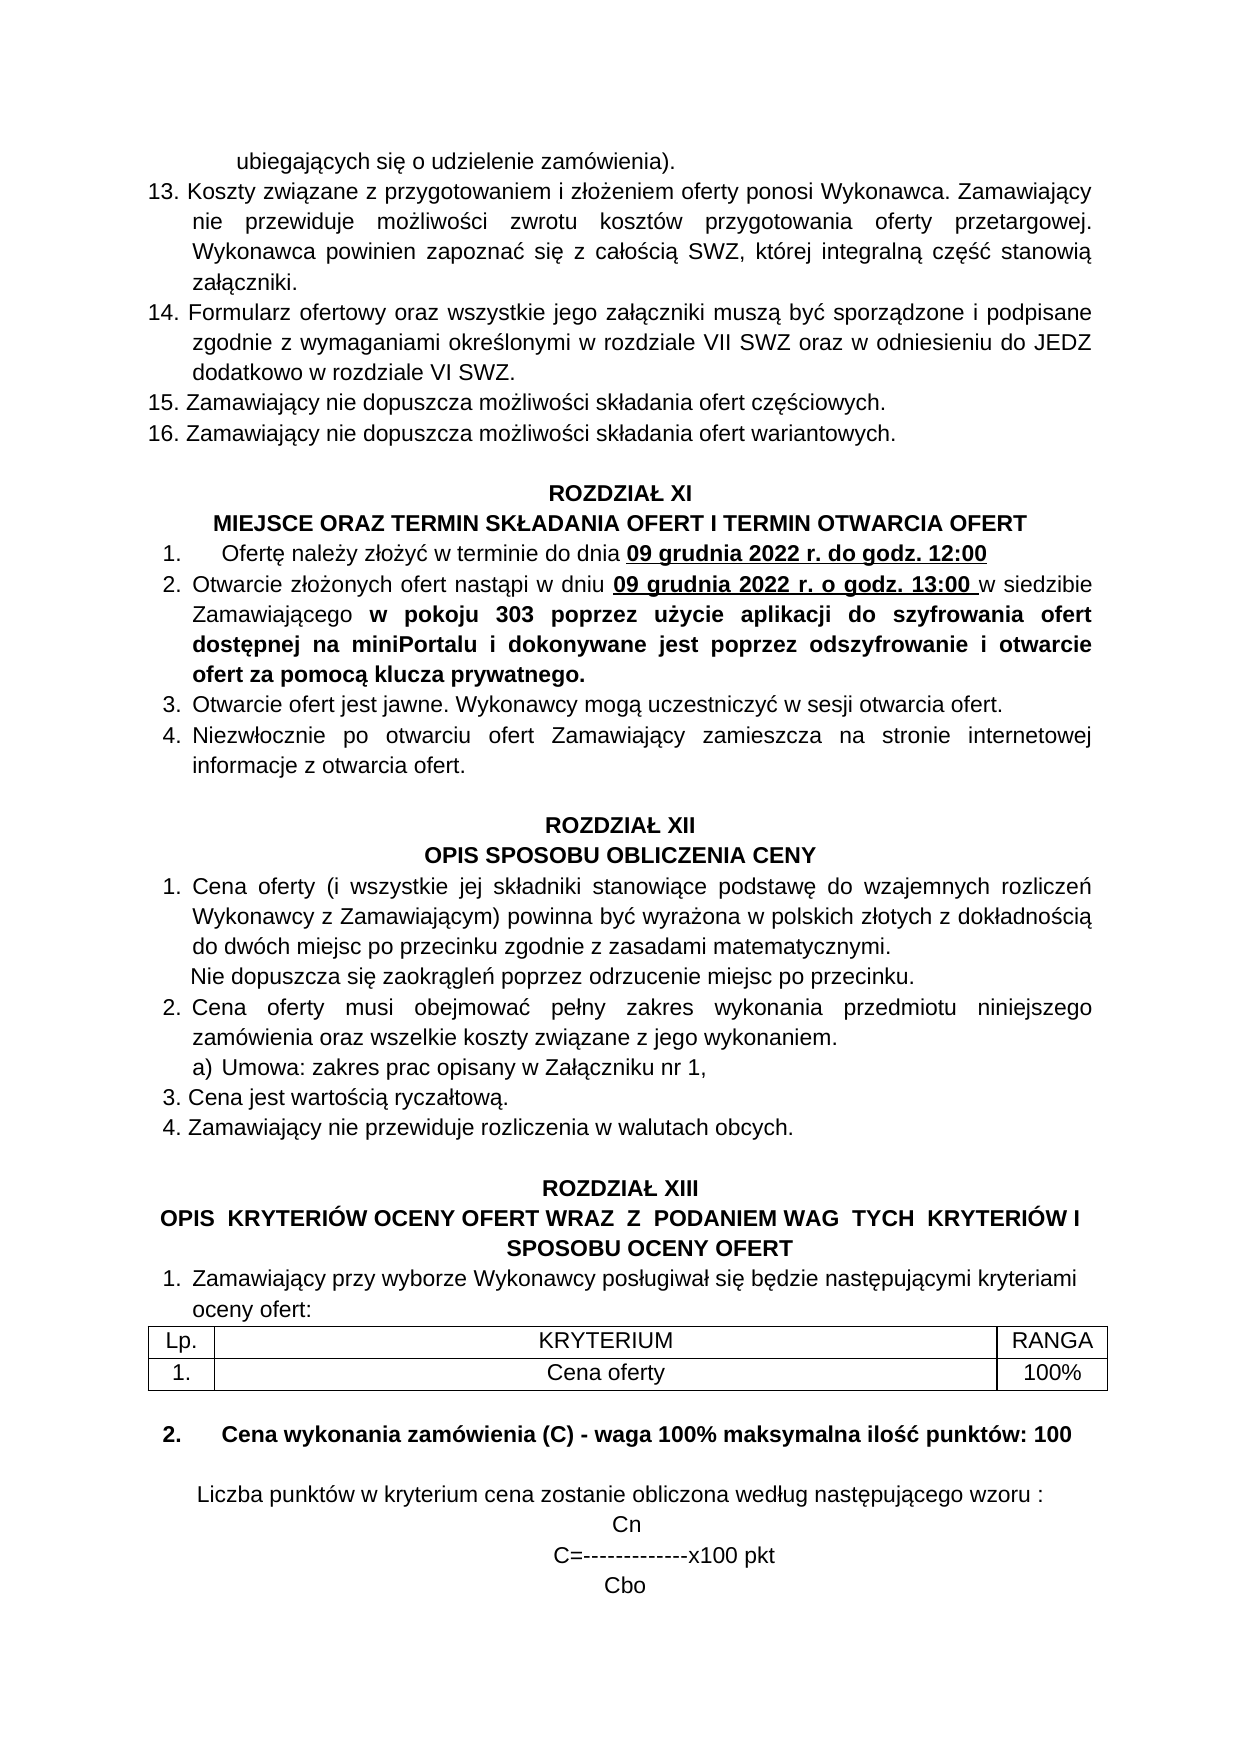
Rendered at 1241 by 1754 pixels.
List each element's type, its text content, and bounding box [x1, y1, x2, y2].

text Cbo [553, 1572, 1093, 1598]
table_header Lp. [149, 1327, 214, 1357]
text 14. Formularz ofertowy oraz wszystkie jego załączniki muszą być sporządzone i podpisane zgodnie z wymaganiami określonymi w rozdziale VII SWZ oraz w odniesieniu do JEDZ dodatkowo w rozdziale VI SWZ. [148, 299, 1093, 385]
text 4. Zamawiający nie przewiduje rozliczenia w walutach obcych. [148, 1114, 1093, 1141]
text ROZDZIAŁ XI [148, 480, 1093, 506]
text a) Umowa: zakres prac opisany w Załączniku nr 1, [192, 1054, 1093, 1080]
table_cell 1. [149, 1359, 214, 1389]
list Otwarcie złożonych ofert nastąpi w dniu 09 grudnia 2022 r. o godz. 13:00 w siedzibie Zamawiającego w pokoju 303 poprzez użycie aplikacji do szyfrowania ofert dostępnej na miniPortalu i dokonywane jest poprzez odszyfrowanie i otwarcie ofert za pomocą klucza prywatnego. [162, 571, 1093, 687]
text C= x100 pkt [553, 1542, 1093, 1568]
text Liczba punktów w kryterium cena zostanie obliczona według następującego wzoru : [148, 1481, 1093, 1508]
text Nie dopuszcza się zaokrągleń poprzez odrzucenie miejsc po przecinku. [190, 963, 1093, 989]
text 13. Koszty związane z przygotowaniem i złożeniem oferty ponosi Wykonawca. Zamawiający nie przewiduje możliwości zwrotu kosztów przygotowania oferty przetargowej. Wykonawca powinien zapoznać się z całością SWZ, której integralną część stanowią załączniki. [148, 178, 1093, 295]
text ROZDZIAŁ XIII [148, 1175, 1093, 1201]
text 3. Cena jest wartością ryczałtową. [162, 1084, 1093, 1110]
list Zamawiający przy wyborze Wykonawcy posługiwał się będzie następującymi kryteriami oceny ofert: [162, 1265, 1093, 1322]
list Cena oferty (i wszystkie jej składniki stanowiące podstawę do wzajemnych rozliczeń Wykonawcy z Zamawiającym) powinna być wyrażona w polskich złotych z dokładnością do dwóch miejsc po przecinku zgodnie z zasadami matematycznymi. [162, 873, 1093, 959]
text 16. Zamawiający nie dopuszcza możliwości składania ofert wariantowych. [148, 419, 1093, 446]
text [177, 148, 1093, 174]
text OPIS KRYTERIÓW OCENY OFERT WRAZ Z PODANIEM WAG TYCH KRYTERIÓW I SPOSOBU OCENY OFERT [148, 1205, 1093, 1261]
text 15. Zamawiający nie dopuszcza możliwości składania ofert częściowych. [148, 389, 1093, 416]
list Otwarcie ofert jest jawne. Wykonawcy mogą uczestniczyć w sesji otwarcia ofert. [162, 691, 1093, 718]
text MIEJSCE ORAZ TERMIN SKŁADANIA OFERT I TERMIN OTWARCIA OFERT [148, 510, 1093, 536]
text Cn [148, 1511, 1093, 1538]
table_header KRYTERIUM [215, 1327, 996, 1357]
table_cell Cena oferty [215, 1359, 996, 1389]
text OPIS SPOSOBU OBLICZENIA CENY [148, 842, 1093, 869]
list Ofertę należy złożyć w terminie do dnia 09 grudnia 2022 r. do godz. 12:00 [148, 540, 1093, 567]
list Cena wykonania zamówienia (C) - waga 100% maksymalna ilość punktów: 100 [148, 1421, 1093, 1447]
text ROZDZIAŁ XII [148, 812, 1093, 838]
table_cell 100% [998, 1359, 1107, 1389]
list Cena oferty musi obejmować pełny zakres wykonania przedmiotu niniejszego zamówienia oraz wszelkie koszty związane z jego wykonaniem. [162, 993, 1093, 1050]
table_header RANGA [998, 1327, 1107, 1357]
list Niezwłocznie po otwarciu ofert Zamawiający zamieszcza na stronie internetowej informacje z otwarcia ofert. [162, 722, 1093, 778]
